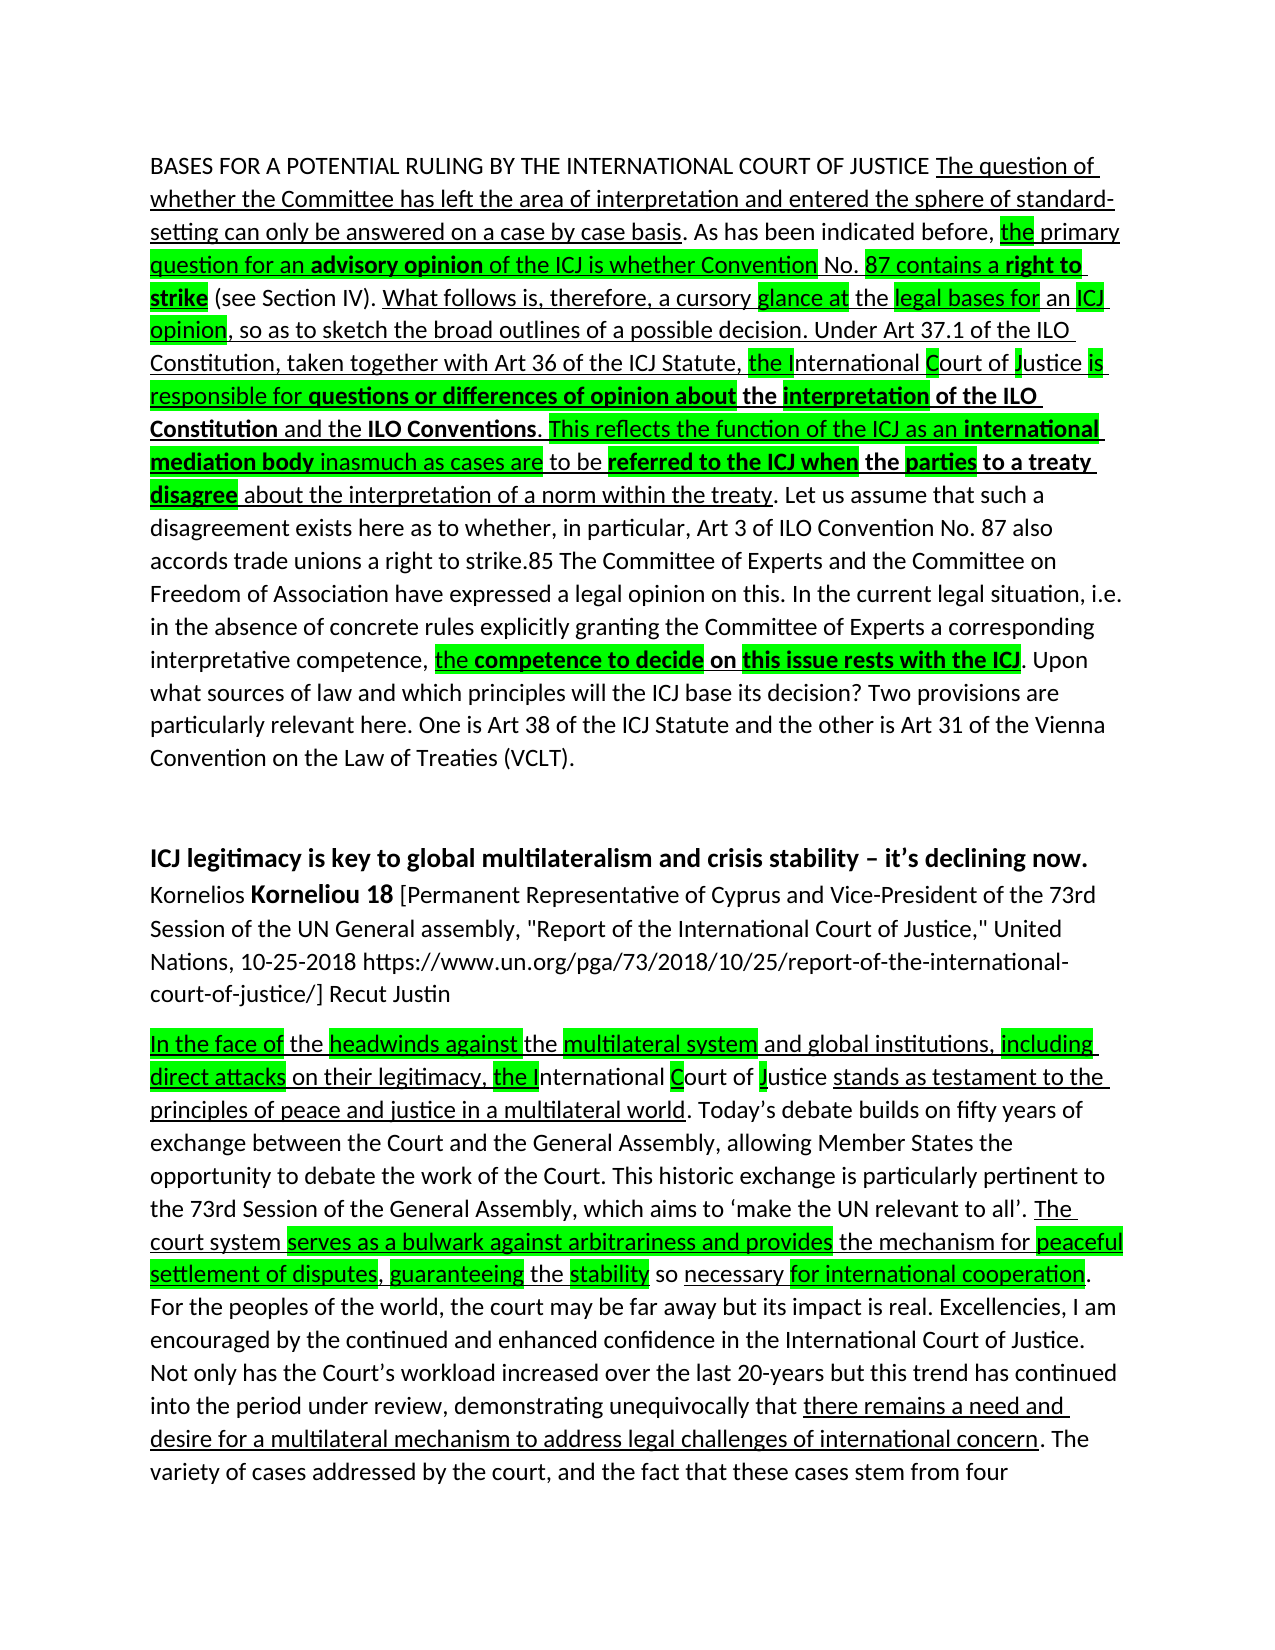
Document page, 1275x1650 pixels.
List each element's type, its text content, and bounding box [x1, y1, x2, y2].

text BASES FOR A POTENTIAL RULING BY THE INTERNATIONAL COURT OF JUSTICE The question of whether the Committee has left the area of interpretation and entered the sphere of standard-setting can only be answered on a case by case basis. As has been indicated before, the primary question for an advisory opinion of the ICJ is whether Convention No. 87 contains a right to strike (see Section IV). What follows is, therefore, a cursory glance at the legal bases for an ICJ opinion, so as to sketch the broad outlines of a possible decision. Under Art 37.1 of the ILO Constitution, taken together with Art 36 of the ICJ Statute, the International Court of Justice is responsible for questions or differences of opinion about the interpretation of the ILO Constitution and the ILO Conventions. This reflects the function of the ICJ as an international mediation body inasmuch as cases are to be referred to the ICJ when the parties to a treaty disagree about the interpretation of a norm within the treaty. Let us assume that such a disagreement exists here as to whether, in particular, Art 3 of ILO Convention No. 87 also accords trade unions a right to strike.85 The Committee of Experts and the Committee on Freedom of Association have expressed a legal opinion on this. In the current legal situation, i.e. in the absence of concrete rules explicitly granting the Committee of Experts a corresponding interpretative competence, the competence to decide on this issue rests with the ICJ. Upon what sources of law and which principles will the ICJ base its decision? Two provisions are particularly relevant here. One is Art 38 of the ICJ Statute and the other is Art 31 of the Vienna Convention on the Law of Treaties (VCLT). [150, 150, 1125, 773]
text Kornelios Korneliou 18 [Permanent Representative of Cyprus and Vice-President of the 73rd Session of the UN General assembly, "Report of the International Court of Justice," United Nations, 10-25-2018 https://www.un.org/pga/73/2018/10/25/report-of-the-international-court-of-justice/] Recut Justin [150, 877, 1125, 1009]
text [150, 1028, 1125, 1487]
subtitle ICJ legitimacy is key to global multilateralism and crisis stability – it’s declining now. [150, 842, 1125, 875]
